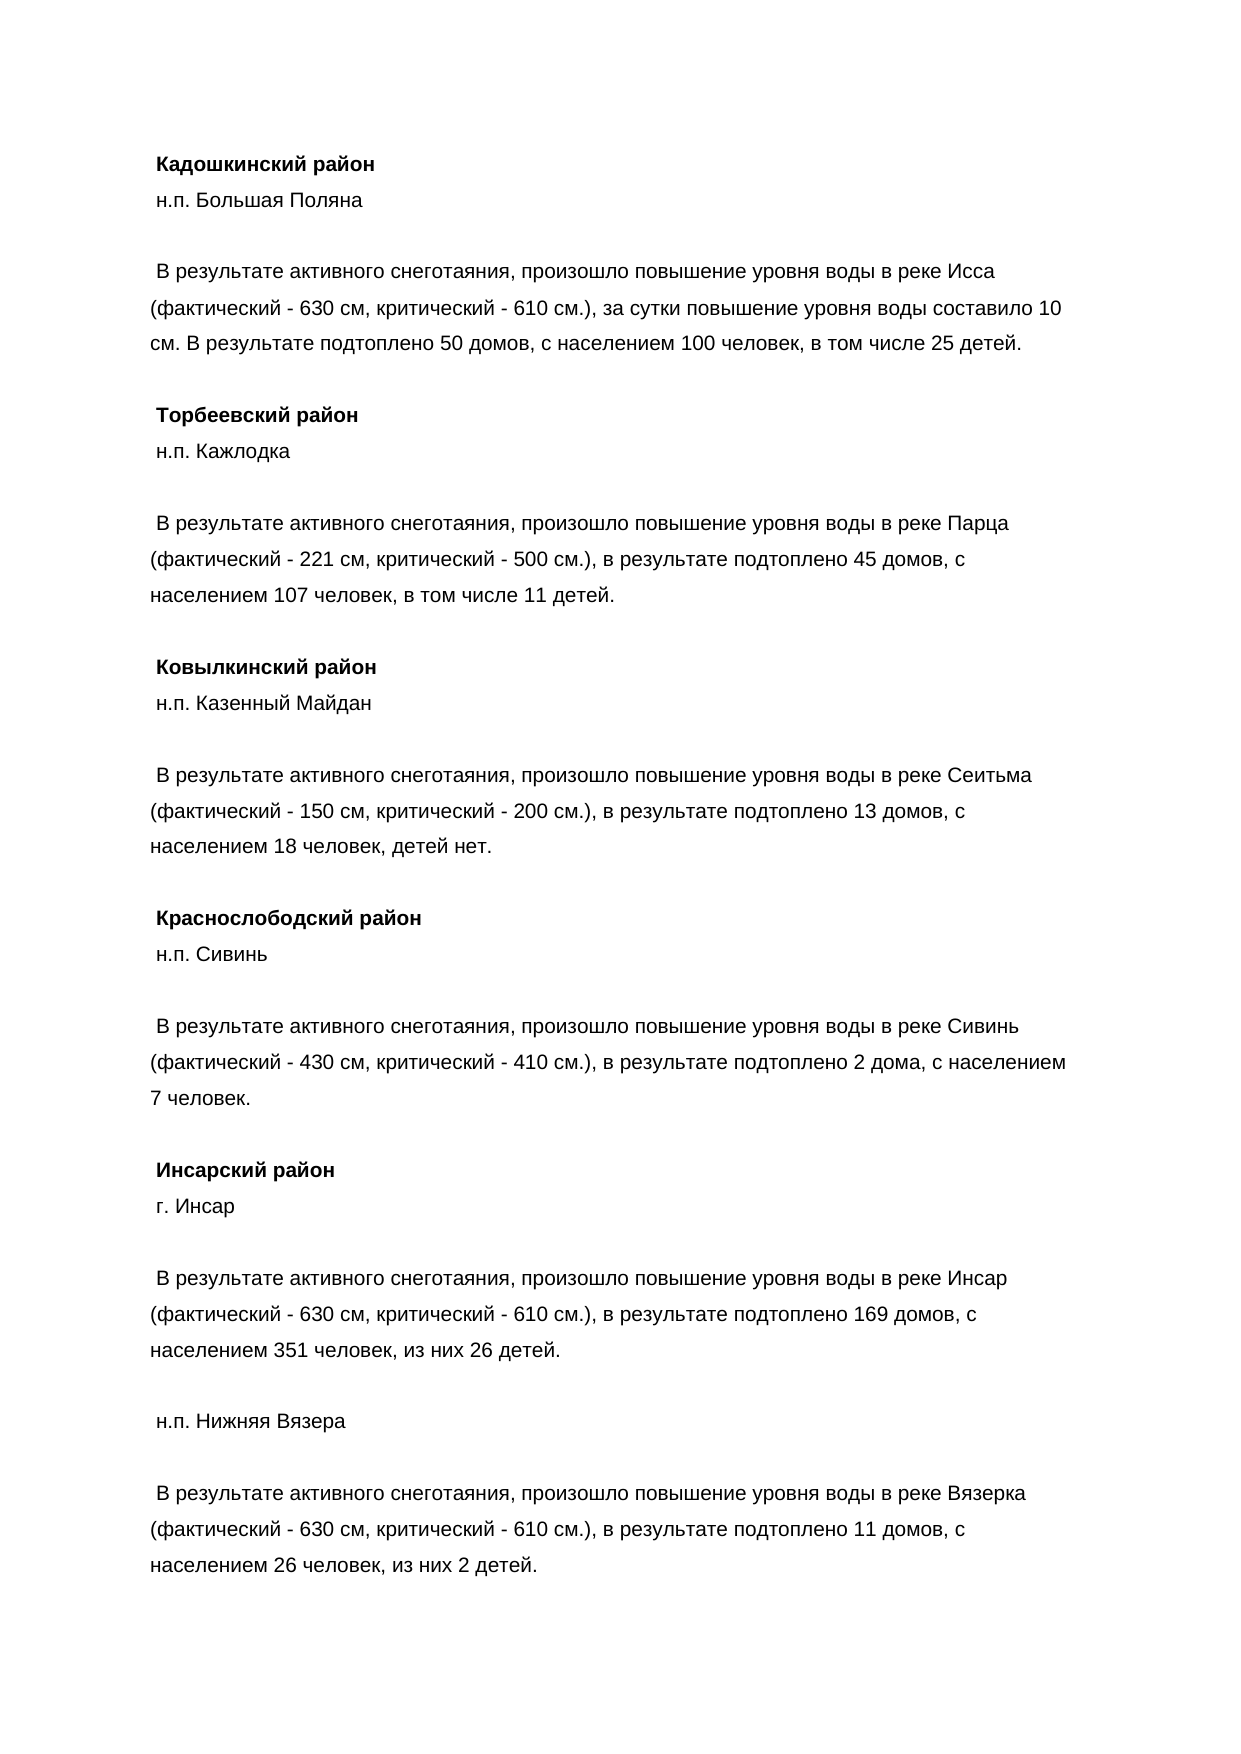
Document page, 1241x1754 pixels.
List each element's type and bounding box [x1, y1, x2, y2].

table_cell [140, 150, 1078, 1577]
